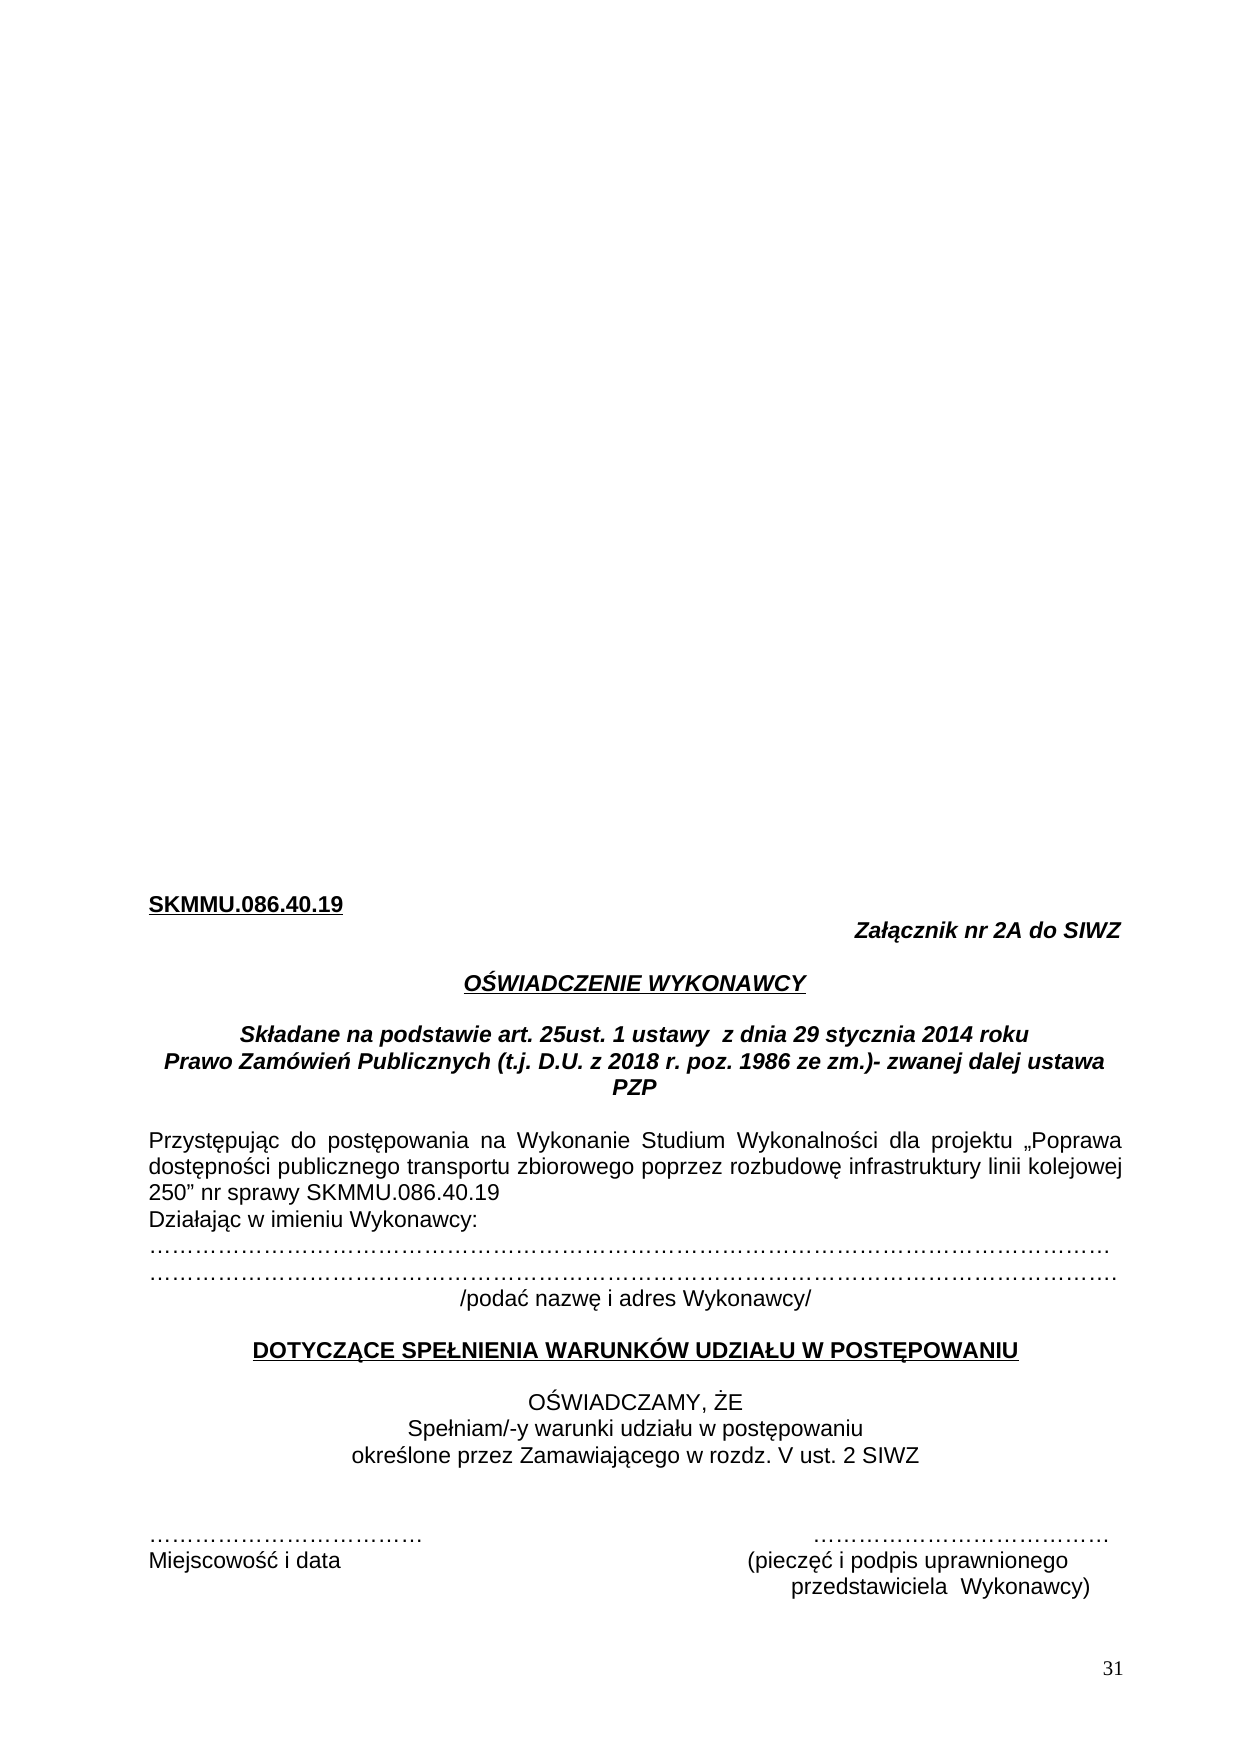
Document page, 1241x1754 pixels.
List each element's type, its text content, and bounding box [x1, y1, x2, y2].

text określone przez Zamawiającego w rozdz. V ust. 2 SIWZ [148, 1442, 1123, 1468]
text Działając w imieniu Wykonawcy: [148, 1206, 1123, 1232]
text Załącznik nr 2A do SIWZ [148, 917, 1123, 943]
text Przystępując do postępowania na Wykonanie Studium Wykonalności dla projektu „Poprawa dostępności publicznego transportu zbiorowego poprzez rozbudowę infrastruktury linii kolejowej 250” nr sprawy SKMMU.086.40.19 [148, 1127, 1123, 1206]
text /podać nazwę i adres Wykonawcy/ [148, 1285, 1123, 1311]
text Składane na podstawie art. 25ust. 1 ustawy z dnia 29 stycznia 2014 roku [148, 1021, 1123, 1048]
text OŚWIADCZENIE WYKONAWCY [148, 970, 1123, 996]
text Prawo Zamówień Publicznych (t.j. D.U. z 2018 r. poz. 1986 ze zm.)- zwanej dalej ustawa PZP [148, 1048, 1123, 1100]
text Spełniam/-y warunki udziału w postępowaniu [148, 1415, 1123, 1442]
text przedstawiciela Wykonawcy) [148, 1573, 1123, 1600]
text Miejscowość i data (pieczęć i podpis uprawnionego [148, 1547, 1123, 1573]
text DOTYCZĄCE SPEŁNIENIA WARUNKÓW UDZIAŁU W POSTĘPOWANIU [148, 1337, 1123, 1364]
text OŚWIADCZAMY, ŻE [148, 1389, 1123, 1415]
text SKMMU.086.40.19 [148, 891, 1123, 917]
text ……………………………… ………………………………… [148, 1521, 1123, 1547]
text ………………………………………………………………………………………………………………………………………………………………………………………………………………………………. [148, 1232, 1123, 1285]
